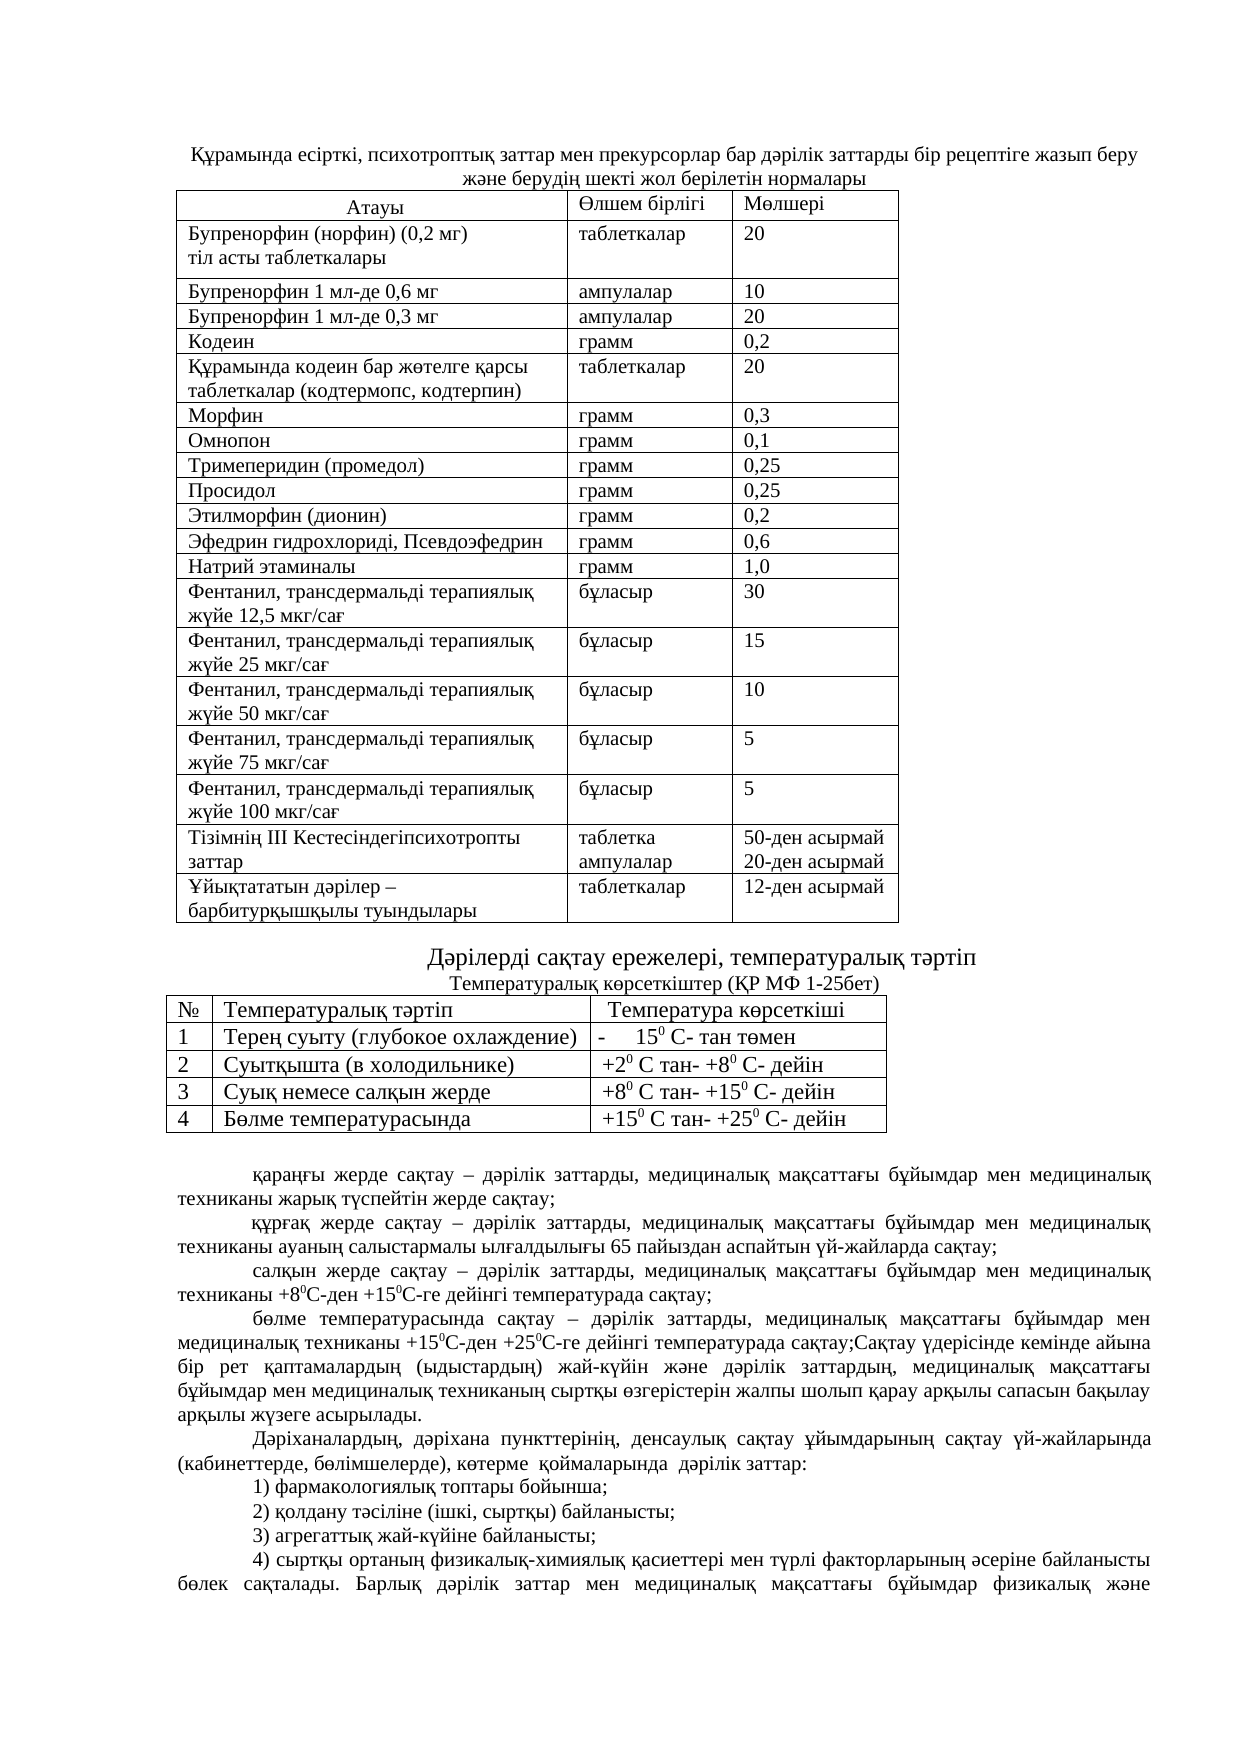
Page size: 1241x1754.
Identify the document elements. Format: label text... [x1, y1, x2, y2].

text Дәріханалардың, дәріхана пункттерінің, денсаулық сақтау ұйымдарының сақтау үй-жайларында (кабинеттерде, бөлімшелерде), көтерме қоймаларында дәрілік заттар: [177, 1426, 1152, 1474]
table_cell 3 [167, 1078, 212, 1104]
text 2) қолдану тәсіліне (ішкі, сыртқы) байланысты; [177, 1498, 1152, 1523]
table_cell 0,1 [733, 428, 898, 452]
table_cell Суытқышта (в холодильнике) [213, 1051, 590, 1077]
table_cell Просидол [177, 478, 567, 502]
table_cell Бупренорфин 1 мл-де 0,3 мг [177, 304, 567, 328]
table_header № [167, 996, 212, 1022]
table_cell Ұйықтататын дәрілер – барбитурқышқылы туындылары [177, 874, 567, 922]
table_cell грамм [568, 529, 732, 553]
table_cell грамм [568, 428, 732, 452]
table_cell 12-ден асырмай [733, 874, 898, 922]
table_cell таблеткалар [568, 354, 732, 402]
table_cell +80 С тан- +150 С- дейін [591, 1078, 886, 1104]
text Құрамында есірткі, психотроптық заттар мен прекурсорлар бар дәрілік заттарды бір рецептіге жазып беру және берудің шекті жол берілетін нормалары [177, 142, 1152, 190]
text 1) фармакологиялық топтары бойынша; [177, 1474, 1152, 1498]
table_cell Терең суыту (глубокое охлаждение) [213, 1023, 590, 1050]
text қараңғы жерде сақтау – дәрілік заттарды, медициналық мақсаттағы бұйымдар мен медициналық техниканы жарық түспейтін жерде сақтау; [177, 1162, 1152, 1210]
table_cell таблеткалар [568, 221, 732, 277]
table_cell 0,6 [733, 529, 898, 553]
table_cell 15 [733, 628, 898, 676]
table_cell Бөлме температурасында [213, 1106, 590, 1132]
table_cell Эфедрин гидрохлориді, Псевдоэфедрин [177, 529, 567, 553]
table_cell Фентанил, трансдермальді терапиялық жүйе 12,5 мкг/сағ [177, 579, 567, 627]
table_cell бұласыр [568, 628, 732, 676]
table_cell грамм [568, 478, 732, 502]
table_cell 0,25 [733, 453, 898, 477]
table_cell 20 [733, 221, 898, 277]
table_cell +150 С тан- +250 С- дейін [591, 1106, 886, 1132]
table_cell Тізімнің ІІІ Кестесіндегіпсихотропты заттар [177, 825, 567, 873]
table_cell 0,2 [733, 329, 898, 353]
table_cell 2 [167, 1051, 212, 1077]
table_cell грамм [568, 453, 732, 477]
table_cell Этилморфин (дионин) [177, 504, 567, 527]
table_cell таблетка ампулалар [568, 825, 732, 873]
table_cell Фентанил, трансдермальді терапиялық жүйе 50 мкг/сағ [177, 677, 567, 725]
text құрғақ жерде сақтау – дәрілік заттарды, медициналық мақсаттағы бұйымдар мен медициналық техниканы ауаның салыстармалы ылғалдылығы 65 пайыздан аспайтын үй-жайларда сақтау; [177, 1210, 1152, 1258]
table_cell Фентанил, трансдермальді терапиялық жүйе 25 мкг/сағ [177, 628, 567, 676]
table_header Мөлшері [733, 191, 898, 220]
table_cell 4 [167, 1106, 212, 1132]
table_cell 30 [733, 579, 898, 627]
text салқын жерде сақтау – дәрілік заттарды, медициналық мақсаттағы бұйымдар мен медициналық техниканы +80С-ден +150С-ге дейінгі температурада сақтау; [177, 1258, 1152, 1306]
table_cell 0,25 [733, 478, 898, 502]
table_cell таблеткалар [568, 874, 732, 922]
table_cell 20 [733, 304, 898, 328]
table_cell грамм [568, 554, 732, 578]
table_cell 5 [733, 726, 898, 774]
table_cell Омнопон [177, 428, 567, 452]
table_header Өлшем бірлігі [568, 191, 732, 220]
table_cell 5 [733, 775, 898, 823]
table_cell Фентанил, трансдермальді терапиялық жүйе 75 мкг/сағ [177, 726, 567, 774]
table_cell 150 С- тан төмен [591, 1023, 886, 1050]
table_cell Бупренорфин (норфин) (0,2 мг) тіл асты таблеткалары [177, 221, 567, 277]
table_header Температура көрсеткіші [591, 996, 886, 1022]
table_cell 0,2 [733, 504, 898, 527]
table_header Температуралық тәртіп [213, 996, 590, 1022]
table_cell 50-ден асырмай 20-ден асырмай [733, 825, 898, 873]
table_cell +20 С тан- +80 С- дейін [591, 1051, 886, 1077]
table_cell бұласыр [568, 579, 732, 627]
table_cell 20 [733, 354, 898, 402]
table_cell Фентанил, трансдермальді терапиялық жүйе 100 мкг/сағ [177, 775, 567, 823]
table_cell бұласыр [568, 677, 732, 725]
table_cell Кодеин [177, 329, 567, 353]
table_cell Тримеперидин (промедол) [177, 453, 567, 477]
table_cell ампулалар [568, 304, 732, 328]
table_cell 1 [167, 1023, 212, 1050]
table_cell грамм [568, 504, 732, 527]
table_cell 1,0 [733, 554, 898, 578]
table_cell 10 [733, 279, 898, 303]
table_cell бұласыр [568, 726, 732, 774]
table_cell Құрамында кодеин бар жөтелге қарсы таблеткалар (кодтермопс, кодтерпин) [177, 354, 567, 402]
text 3) агрегаттық жай-күйіне байланысты; [177, 1523, 1152, 1547]
table_cell 10 [733, 677, 898, 725]
table_cell 0,3 [733, 403, 898, 427]
table_cell ампулалар [568, 279, 732, 303]
text Дәрілерді сақтау ережелері, температуралық тәртіп [177, 942, 1152, 971]
text бөлме температурасында сақтау – дәрілік заттарды, медициналық мақсаттағы бұйымдар мен медициналық техниканы +150С-ден +250С-ге дейінгі температурада сақтау;Сақтау үдерісінде кемінде айына бір рет қаптамалардың (ыдыстардың) жай-күйін және дәрілік заттардың, медициналық мақсаттағы бұйымдар мен медициналық техниканың сыртқы өзгерістерін жалпы шолып қарау арқылы сапасын бақылау арқылы жүзеге асырылады. [177, 1306, 1152, 1426]
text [177, 1547, 1152, 1595]
table_cell Бупренорфин 1 мл-де 0,6 мг [177, 279, 567, 303]
table_cell грамм [568, 329, 732, 353]
table_cell Морфин [177, 403, 567, 427]
table_cell грамм [568, 403, 732, 427]
table_header Атауы [177, 191, 567, 220]
text Температуралық көрсеткіштер (ҚР МФ 1-25бет) [177, 971, 1152, 995]
table_cell Натрий этаминалы [177, 554, 567, 578]
table_cell Суық немесе салқын жерде [213, 1078, 590, 1104]
table_cell бұласыр [568, 775, 732, 823]
